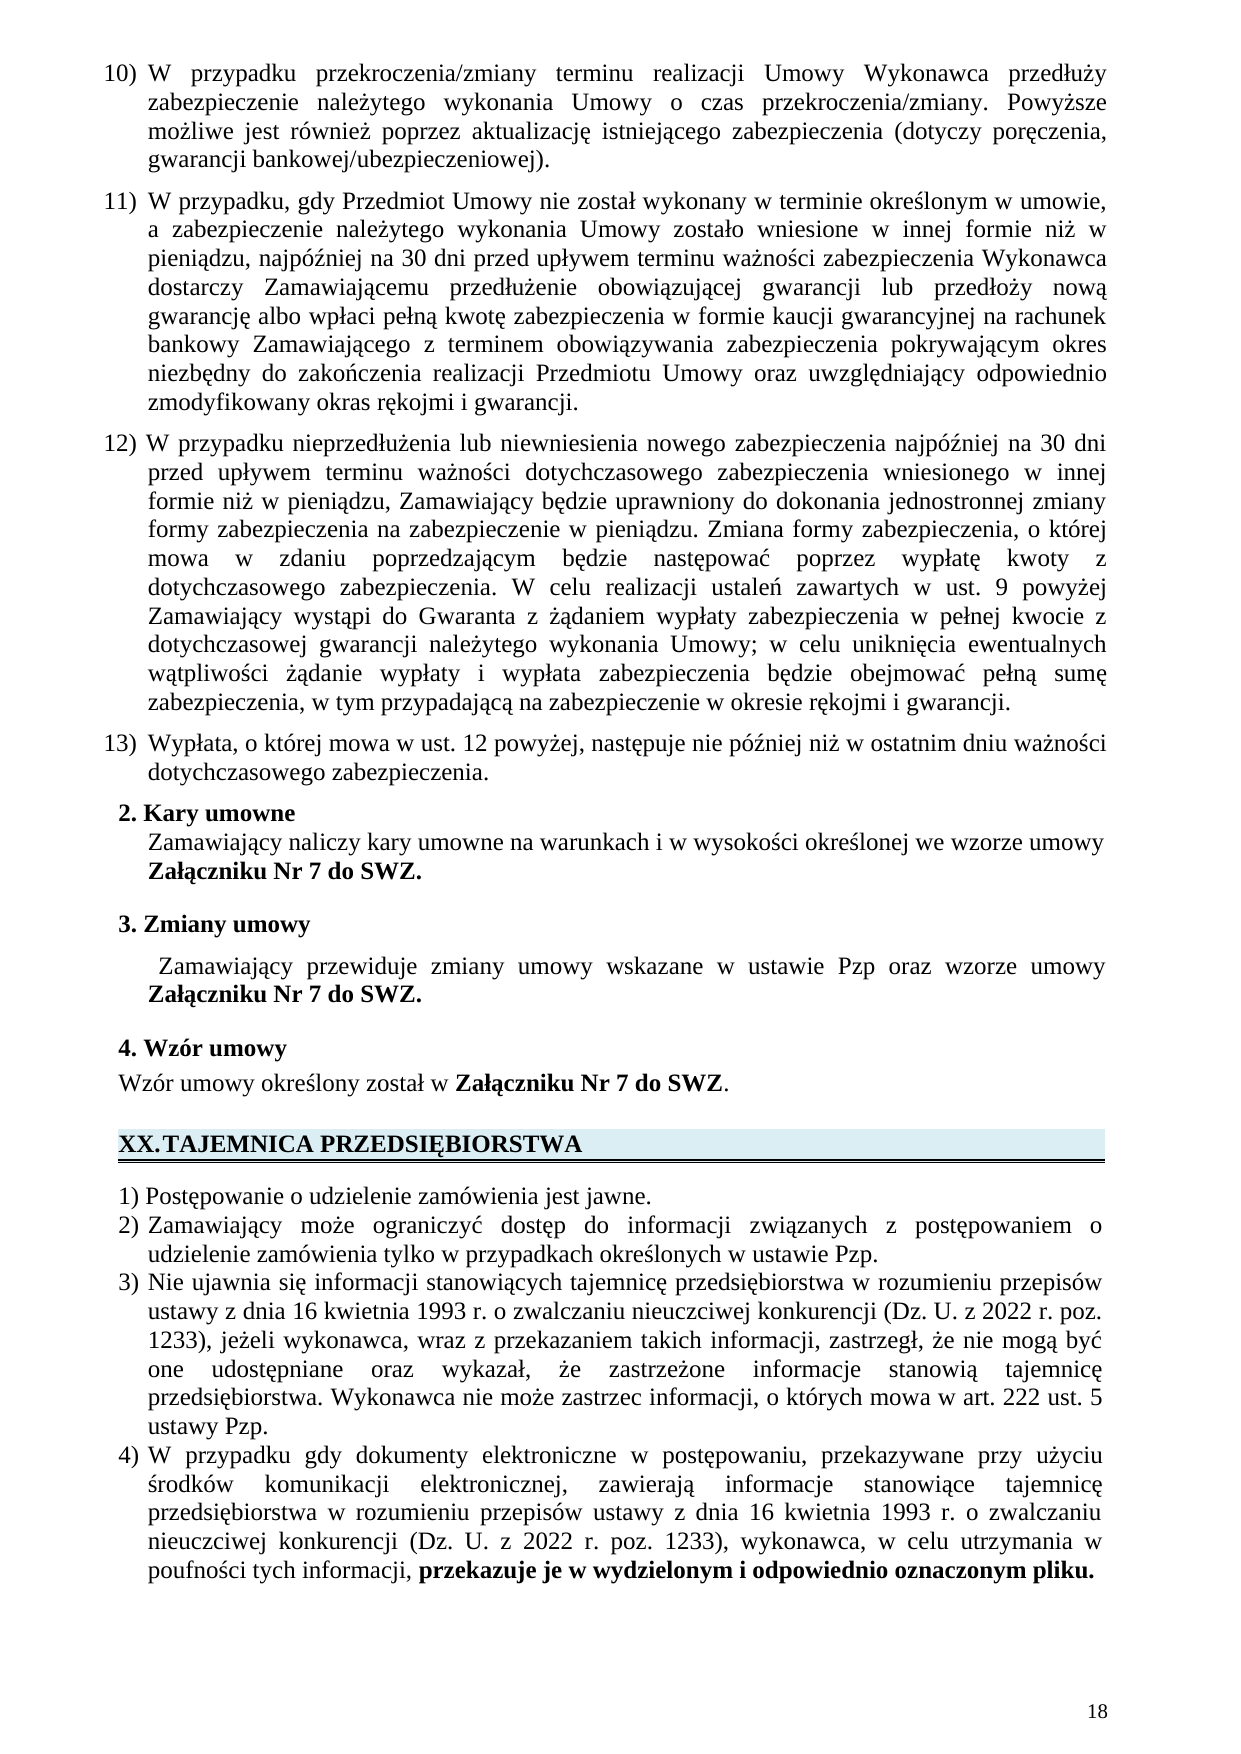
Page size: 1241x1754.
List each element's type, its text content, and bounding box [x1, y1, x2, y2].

list Nie ujawnia się informacji stanowiących tajemnicę przedsiębiorstwa w rozumieniu przepisów ustawy z dnia 16 kwietnia 1993 r. o zwalczaniu nieuczciwej konkurencji (Dz. U. z 2022 r. poz. 1233), jeżeli wykonawca, wraz z przekazaniem takich informacji, zastrzegł, że nie mogą być one udostępniane oraz wykazał, że zastrzeżone informacje stanowią tajemnicę przedsiębiorstwa. Wykonawca nie może zastrzec informacji, o których mowa w art. 222 ust. 5 ustawy Pzp. [118, 1267, 1103, 1440]
text 11) W przypadku, gdy Przedmiot Umowy nie został wykonany w terminie określonym w umowie, a zabezpieczenie należytego wykonania Umowy zostało wniesione w innej formie niż w pieniądzu, najpóźniej na 30 dni przed upływem terminu ważności zabezpieczenia Wykonawca dostarczy Zamawiającemu przedłużenie obowiązującej gwarancji lub przedłoży nową gwarancję albo wpłaci pełną kwotę zabezpieczenia w formie kaucji gwarancyjnej na rachunek bankowy Zamawiającego z terminem obowiązywania zabezpieczenia pokrywającym okres niezbędny do zakończenia realizacji Przedmiotu Umowy oraz uwzględniający odpowiednio zmodyfikowany okras rękojmi i gwarancji. [103, 186, 1107, 416]
text Zamawiający naliczy kary umowne na warunkach i w wysokości określonej we wzorze umowy Załączniku Nr 7 do SWZ. [148, 827, 1107, 884]
text 1) Postępowanie o udzielenie zamówienia jest jawne. [118, 1181, 1107, 1210]
text 12) W przypadku nieprzedłużenia lub niewniesienia nowego zabezpieczenia najpóźniej na 30 dni przed upływem terminu ważności dotychczasowego zabezpieczenia wniesionego w innej formie niż w pieniądzu, Zamawiający będzie uprawniony do dokonania jednostronnej zmiany formy zabezpieczenia na zabezpieczenie w pieniądzu. Zmiana formy zabezpieczenia, o której mowa w zdaniu poprzedzającym będzie następować poprzez wypłatę kwoty z dotychczasowego zabezpieczenia. W celu realizacji ustaleń zawartych w ust. 9 powyżej Zamawiający wystąpi do Gwaranta z żądaniem wypłaty zabezpieczenia w pełnej kwocie z dotychczasowej gwarancji należytego wykonania Umowy; w celu uniknięcia ewentualnych wątpliwości żądanie wypłaty i wypłata zabezpieczenia będzie obejmować pełną sumę zabezpieczenia, w tym przypadającą na zabezpieczenie w okresie rękojmi i gwarancji. [103, 428, 1107, 716]
text 2. Kary umowne [118, 798, 1107, 827]
list TAJEMNICA PRZEDSIĘBIORSTWA [118, 1129, 1105, 1159]
list W przypadku gdy dokumenty elektroniczne w postępowaniu, przekazywane przy użyciu środków komunikacji elektronicznej, zawierają informacje stanowiące tajemnicę przedsiębiorstwa w rozumieniu przepisów ustawy z dnia 16 kwietnia 1993 r. o zwalczaniu nieuczciwej konkurencji (Dz. U. z 2022 r. poz. 1233), wykonawca, w celu utrzymania w poufności tych informacji, przekazuje je w wydzielonym i odpowiednio oznaczonym pliku. [118, 1440, 1103, 1584]
text Wzór umowy określony został w Załączniku Nr 7 do SWZ. [118, 1068, 1107, 1097]
text 3. Zmiany umowy [118, 909, 1107, 938]
subtitle 4. Wzór umowy [118, 1033, 1107, 1062]
text 10) W przypadku przekroczenia/zmiany terminu realizacji Umowy Wykonawca przedłuży zabezpieczenie należytego wykonania Umowy o czas przekroczenia/zmiany. Powyższe możliwe jest również poprzez aktualizację istniejącego zabezpieczenia (dotyczy poręczenia, gwarancji bankowej/ubezpieczeniowej). [103, 58, 1107, 173]
subtitle Zamawiający przewiduje zmiany umowy wskazane w ustawie Pzp oraz wzorze umowy Załączniku Nr 7 do SWZ. [118, 951, 1107, 1008]
text 13) Wypłata, o której mowa w ust. 12 powyżej, następuje nie później niż w ostatnim dniu ważności dotychczasowego zabezpieczenia. [103, 728, 1107, 786]
list Zamawiający może ograniczyć dostęp do informacji związanych z postępowaniem o udzielenie zamówienia tylko w przypadkach określonych w ustawie Pzp. [118, 1210, 1103, 1267]
